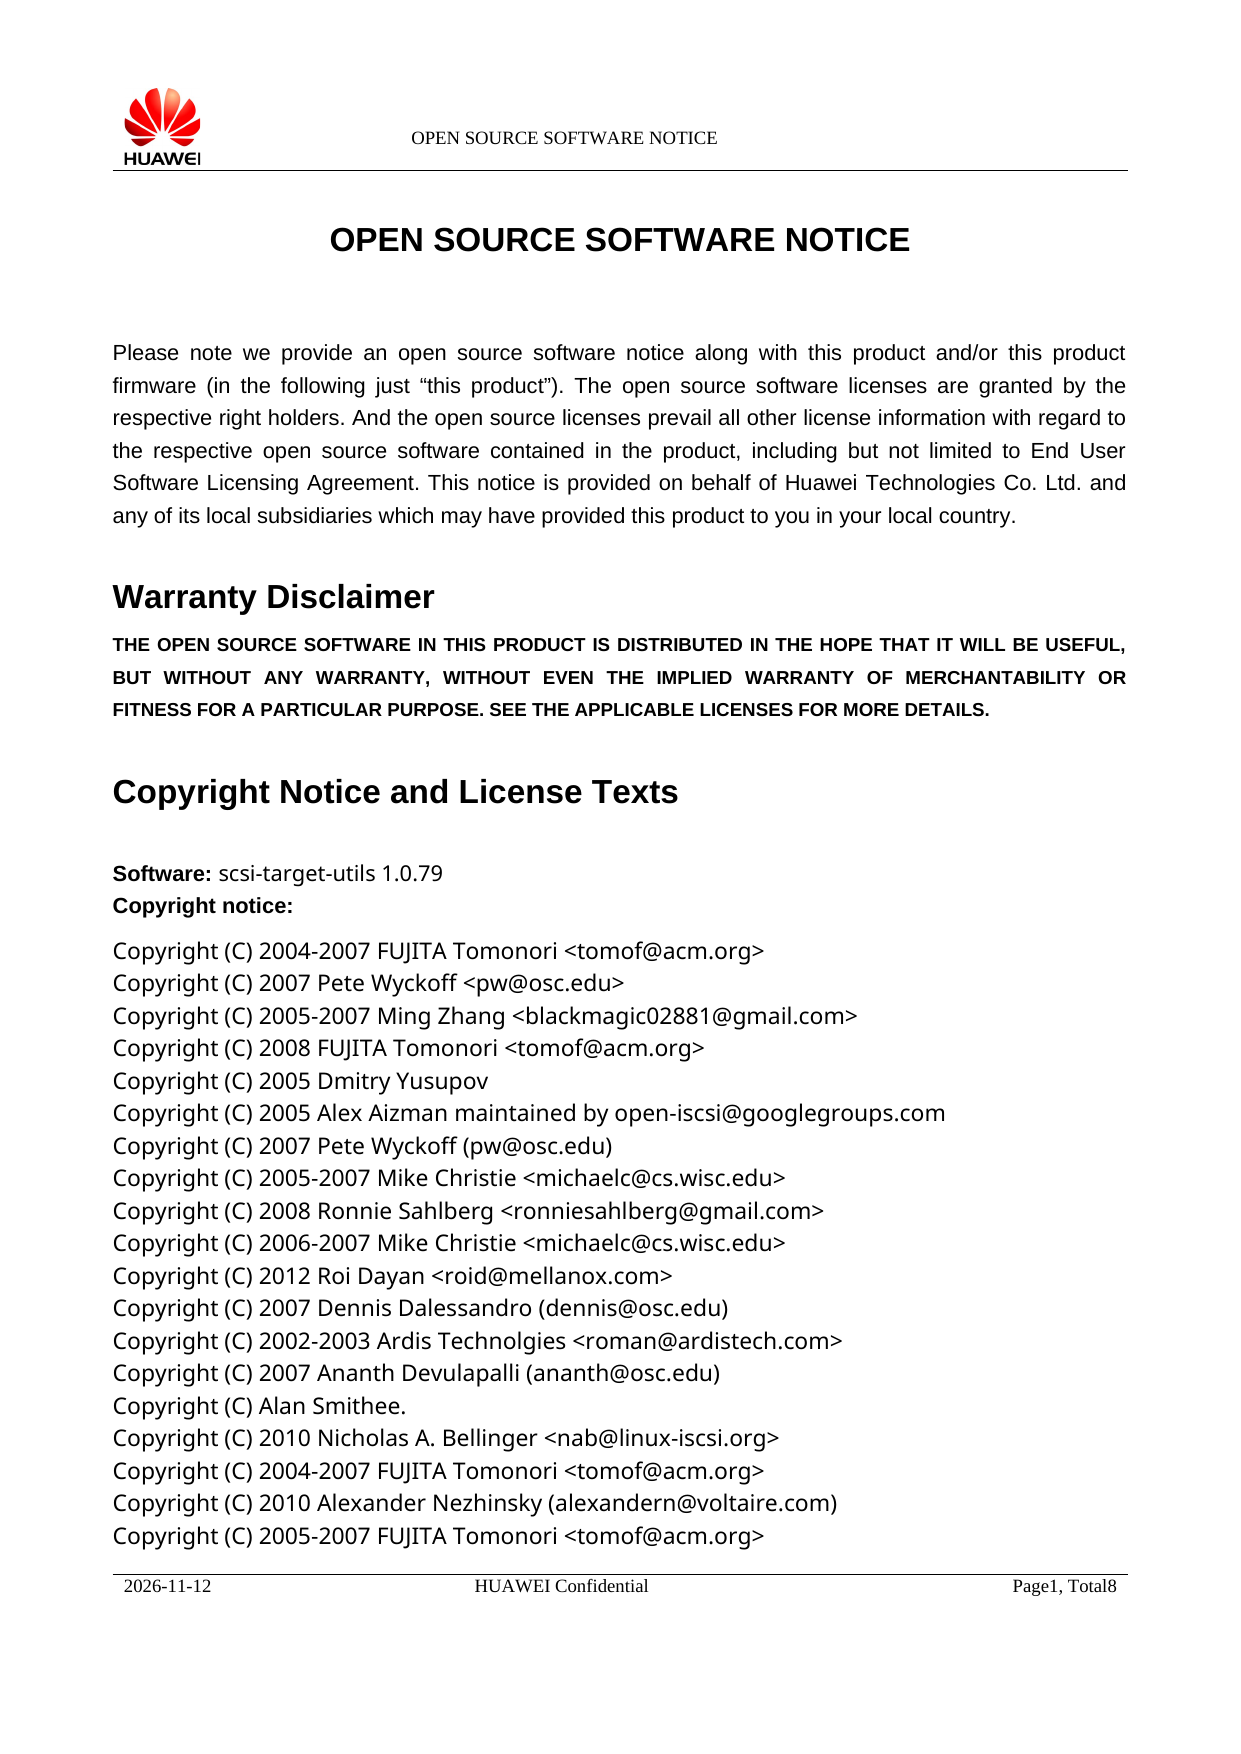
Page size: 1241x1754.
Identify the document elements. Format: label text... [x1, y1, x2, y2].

text The open source software in this product is distributed in the hope that it will be useful, but WITHOUT ANY WARRANTY, without even the implied warranty of MERCHANTABILITY or FITNESS FOR A PARTICULAR PURPOSE. See the applicable licenses for more details. [112, 629, 1128, 726]
text Copyright Notice and License Texts [112, 759, 1128, 824]
text Copyright notice: [112, 889, 1128, 921]
text Warranty Disclaimer [112, 564, 1128, 629]
title Software: scsi-target-utils 1.0.79 [112, 856, 1128, 889]
text Please note we provide an open source software notice along with this product and/or this product firmware (in the following just “this product”). The open source software licenses are granted by the respective right holders. And the open source licenses prevail all other license information with regard to the respective open source software contained in the product, including but not limited to End User Software Licensing Agreement. This notice is provided on behalf of Huawei Technologies Co. Ltd. and any of its local subsidiaries which may have provided this product to you in your local country. [112, 336, 1128, 531]
text OPEN SOURCE SOFTWARE NOTICE [112, 206, 1128, 271]
picture [124, 88, 201, 165]
